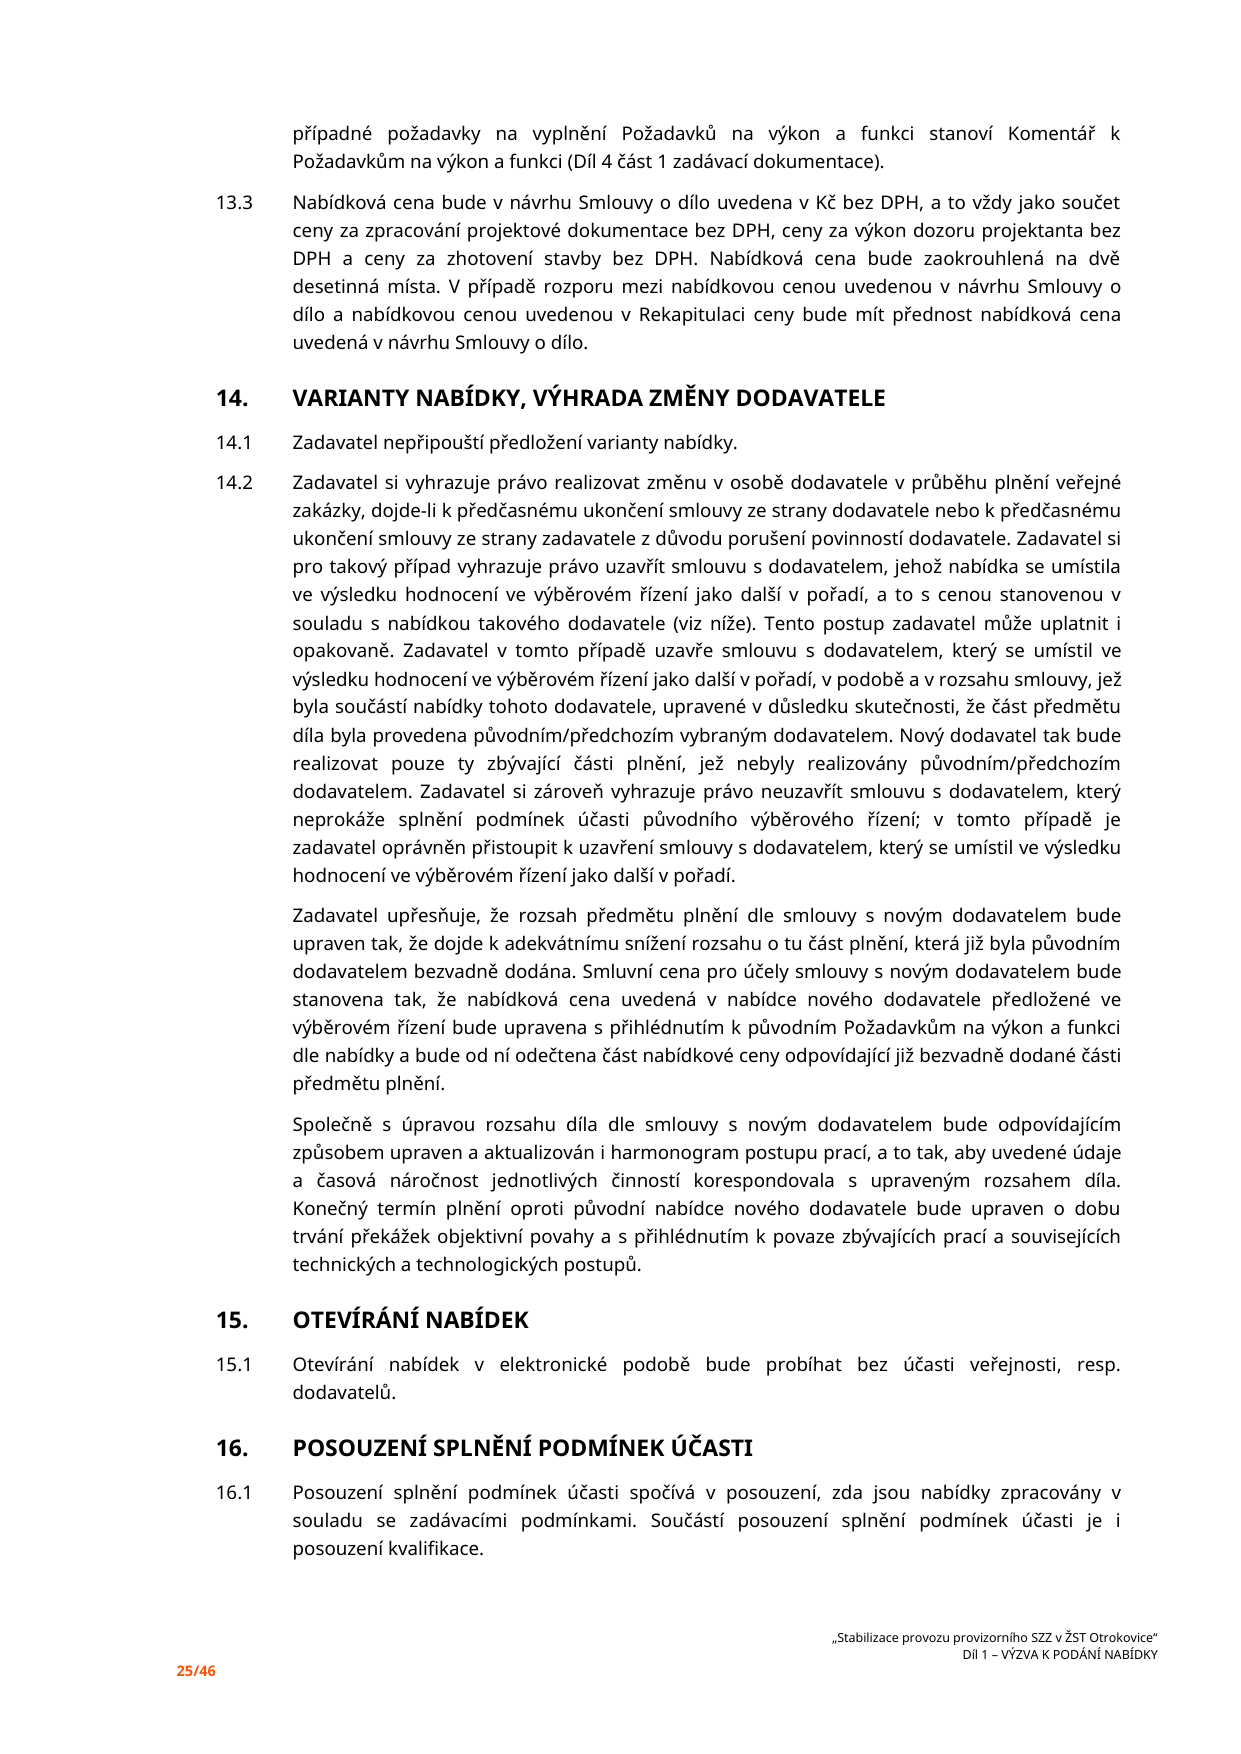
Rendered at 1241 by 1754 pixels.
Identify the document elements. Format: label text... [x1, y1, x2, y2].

text OTEVÍRÁNÍ NABÍDEK [216, 1304, 1122, 1336]
text Zadavatel nepřipouští předložení varianty nabídky. [216, 429, 1122, 455]
text Zadavatel si vyhrazuje právo realizovat změnu v osobě dodavatele v průběhu plnění veřejné zakázky, dojde-li k předčasnému ukončení smlouvy ze strany dodavatele nebo k předčasnému ukončení smlouvy ze strany zadavatele z důvodu porušení povinností dodavatele. Zadavatel si pro takový případ vyhrazuje právo uzavřít smlouvu s dodavatelem, jehož nabídka se umístila ve výsledku hodnocení ve výběrovém řízení jako další v pořadí, a to s cenou stanovenou v souladu s nabídkou takového dodavatele (viz níže). Tento postup zadavatel může uplatnit i opakovaně. Zadavatel v tomto případě uzavře smlouvu s dodavatelem, který se umístil ve výsledku hodnocení ve výběrovém řízení jako další v pořadí, v podobě a v rozsahu smlouvy, jež byla součástí nabídky tohoto dodavatele, upravené v důsledku skutečnosti, že část předmětu díla byla provedena původním/předchozím vybraným dodavatelem. Nový dodavatel tak bude realizovat pouze ty zbývající části plnění, jež nebyly realizovány původním/předchozím dodavatelem. Zadavatel si zároveň vyhrazuje právo neuzavřít smlouvu s dodavatelem, který neprokáže splnění podmínek účasti původního výběrového řízení; v tomto případě je zadavatel oprávněn přistoupit k uzavření smlouvy s dodavatelem, který se umístil ve výsledku hodnocení ve výběrovém řízení jako další v pořadí. [216, 470, 1122, 887]
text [216, 121, 1122, 174]
text VARIANTY NABÍDKY, VÝHRADA ZMĚNY DODAVATELE [216, 382, 1122, 413]
text Otevírání nabídek v elektronické podobě bude probíhat bez účasti veřejnosti, resp. dodavatelů. [216, 1351, 1122, 1405]
text POSOUZENÍ SPLNĚNÍ PODMÍNEK ÚČASTI [216, 1432, 1122, 1463]
text Posouzení splnění podmínek účasti spočívá v posouzení, zda jsou nabídky zpracovány v souladu se zadávacími podmínkami. Součástí posouzení splnění podmínek účasti je i posouzení kvalifikace. [216, 1479, 1122, 1561]
list Zadavatel upřesňuje, že rozsah předmětu plnění dle smlouvy s novým dodavatelem bude upraven tak, že dojde k adekvátnímu snížení rozsahu o tu část plnění, která již byla původním dodavatelem bezvadně dodána. Smluvní cena pro účely smlouvy s novým dodavatelem bude stanovena tak, že nabídková cena uvedená v nabídce nového dodavatele předložené ve výběrovém řízení bude upravena s přihlédnutím k původním Požadavkům na výkon a funkci dle nabídky a bude od ní odečtena část nabídkové ceny odpovídající již bezvadně dodané části předmětu plnění. [292, 902, 1122, 1096]
list Společně s úpravou rozsahu díla dle smlouvy s novým dodavatelem bude odpovídajícím způsobem upraven a aktualizován i harmonogram postupu prací, a to tak, aby uvedené údaje a časová náročnost jednotlivých činností korespondovala s upraveným rozsahem díla. Konečný termín plnění oproti původní nabídce nového dodavatele bude upraven o dobu trvání překážek objektivní povahy a s přihlédnutím k povaze zbývajících prací a souvisejících technických a technologických postupů. [292, 1111, 1122, 1277]
text Nabídková cena bude v návrhu Smlouvy o dílo uvedena v Kč bez DPH, a to vždy jako součet ceny za zpracování projektové dokumentace bez DPH, ceny za výkon dozoru projektanta bez DPH a ceny za zhotovení stavby bez DPH. Nabídková cena bude zaokrouhlená na dvě desetinná místa. V případě rozporu mezi nabídkovou cenou uvedenou v návrhu Smlouvy o dílo a nabídkovou cenou uvedenou v Rekapitulaci ceny bude mít přednost nabídková cena uvedená v návrhu Smlouvy o dílo. [216, 189, 1122, 355]
